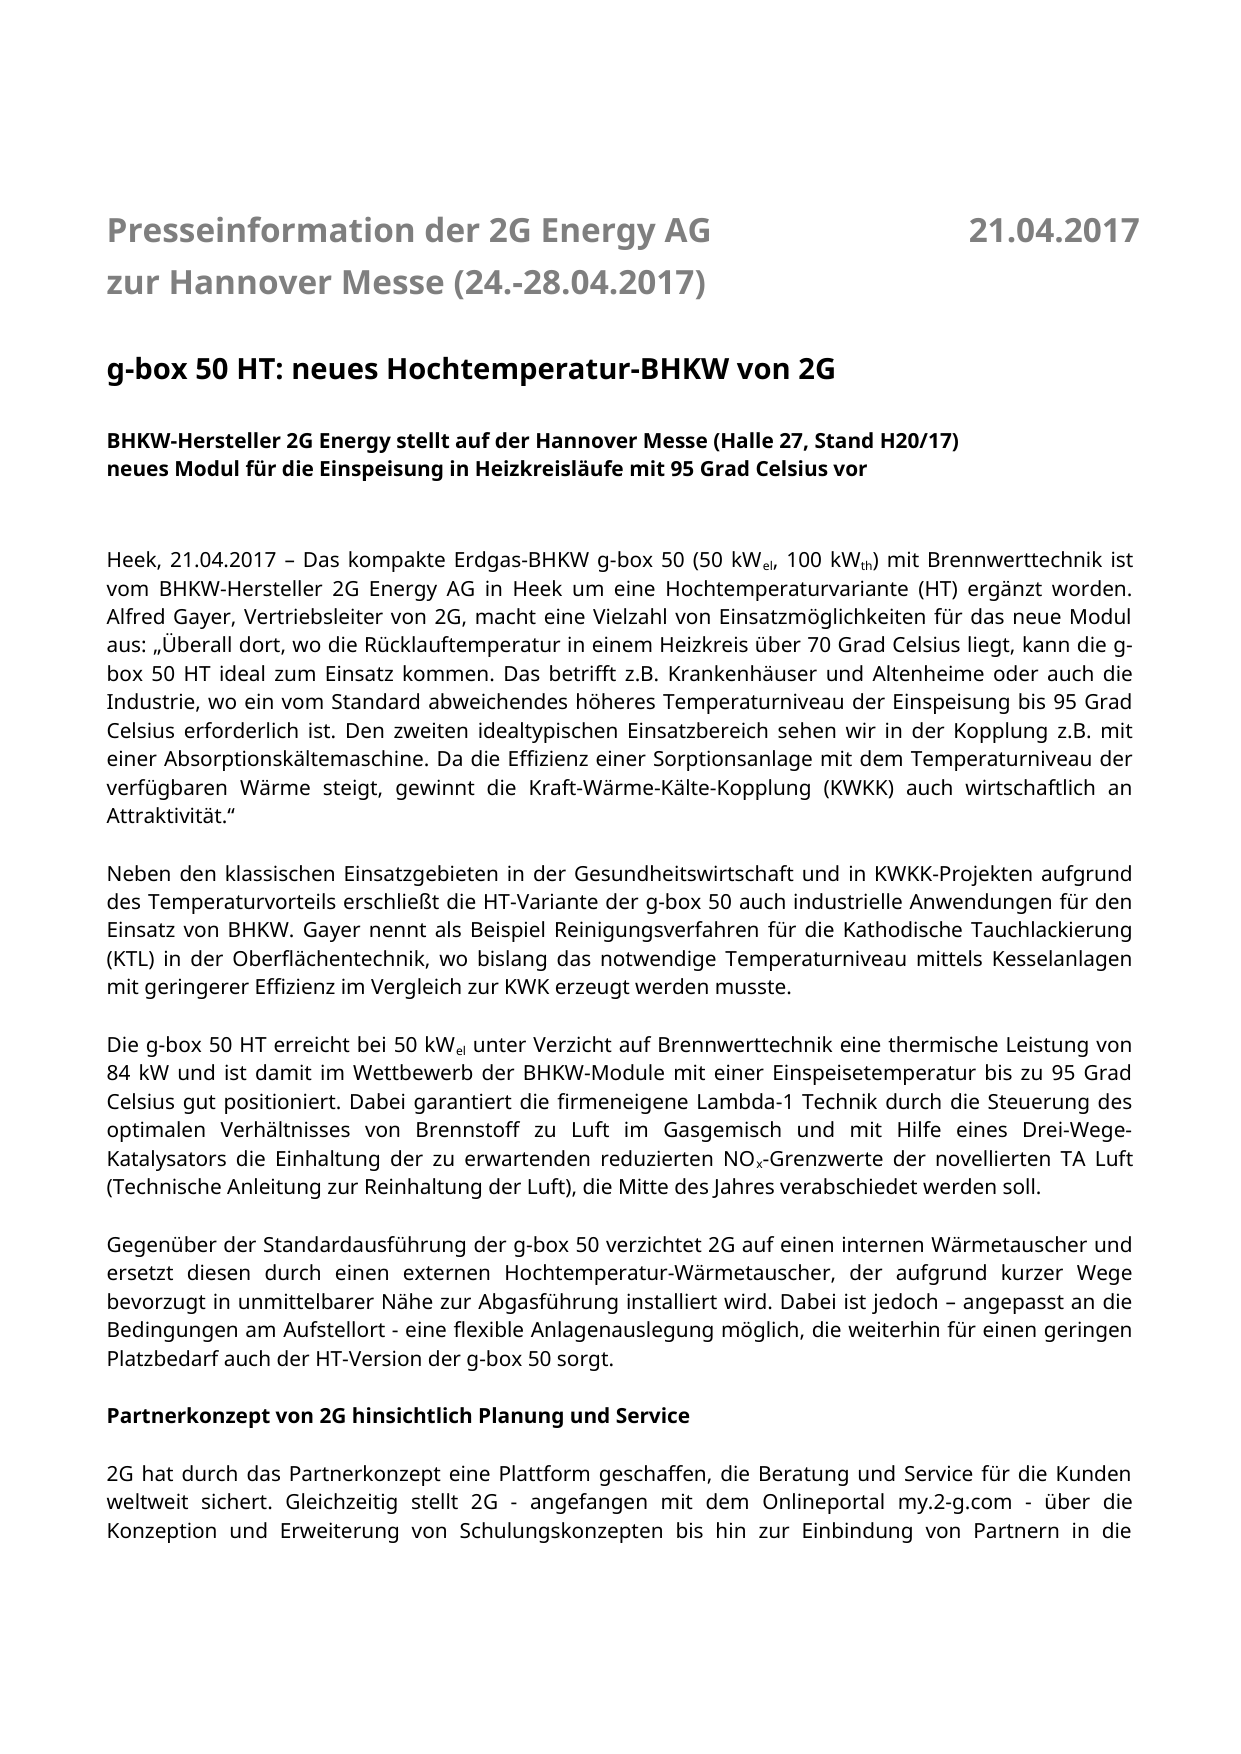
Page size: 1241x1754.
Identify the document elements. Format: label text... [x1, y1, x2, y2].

text zur Hannover Messe (24.-28.04.2017) [106, 207, 1134, 304]
text Heek, 21.04.2017 – Das kompakte Erdgas-BHKW g-box 50 (50 kWel, 100 kWth) mit Brennwerttechnik ist vom BHKW-Hersteller 2G Energy AG in Heek um eine Hochtemperaturvariante (HT) ergänzt worden. Alfred Gayer, Vertriebsleiter von 2G, macht eine Vielzahl von Einsatzmöglichkeiten für das neue Modul aus: „Überall dort, wo die Rücklauftemperatur in einem Heizkreis über 70 Grad Celsius liegt, kann die g-box 50 HT ideal zum Einsatz kommen. Das betrifft z.B. Krankenhäuser und Altenheime oder auch die Industrie, wo ein vom Standard abweichendes höheres Temperaturniveau der Einspeisung bis 95 Grad Celsius erforderlich ist. Den zweiten idealtypischen Einsatzbereich sehen wir in der Kopplung z.B. mit einer Absorptionskältemaschine. Da die Effizienz einer Sorptionsanlage mit dem Temperaturniveau der verfügbaren Wärme steigt, gewinnt die Kraft-Wärme-Kälte-Kopplung (KWKK) auch wirtschaftlich an Attraktivität.“ [106, 545, 1134, 829]
text Neben den klassischen Einsatzgebieten in der Gesundheitswirtschaft und in KWKK-Projekten aufgrund des Temperaturvorteils erschließt die HT-Variante der g-box 50 auch industrielle Anwendungen für den Einsatz von BHKW. Gayer nennt als Beispiel Reinigungsverfahren für die Kathodische Tauchlackierung (KTL) in der Oberflächentechnik, wo bislang das notwendige Temperaturniveau mittels Kesselanlagen mit geringerer Effizienz im Vergleich zur KWK erzeugt werden musste. [106, 859, 1134, 1001]
text Die g-box 50 HT erreicht bei 50 kWel unter Verzicht auf Brennwerttechnik eine thermische Leistung von 84 kW und ist damit im Wettbewerb der BHKW-Module mit einer Einspeisetemperatur bis zu 95 Grad Celsius gut positioniert. Dabei garantiert die firmeneigene Lambda-1 Technik durch die Steuerung des optimalen Verhältnisses von Brennstoff zu Luft im Gasgemisch und mit Hilfe eines Drei-Wege-Katalysators die Einhaltung der zu erwartenden reduzierten NOx-Grenzwerte der novellierten TA Luft (Technische Anleitung zur Reinhaltung der Luft), die Mitte des Jahres verabschiedet werden soll. [106, 1030, 1134, 1201]
text BHKW-Hersteller 2G Energy stellt auf der Hannover Messe (Halle 27, Stand H20/17) neues Modul für die Einspeisung in Heizkreisläufe mit 95 Grad Celsius vor [106, 426, 1022, 483]
text g-box 50 HT: neues Hochtemperatur-BHKW von 2G [106, 349, 933, 388]
text Gegenüber der Standardausführung der g-box 50 verzichtet 2G auf einen internen Wärmetauscher und ersetzt diesen durch einen externen Hochtemperatur-Wärmetauscher, der aufgrund kurzer Wege bevorzugt in unmittelbarer Nähe zur Abgasführung installiert wird. Dabei ist jedoch – angepasst an die Bedingungen am Aufstellort - eine flexible Anlagenauslegung möglich, die weiterhin für einen geringen Platzbedarf auch der HT-Version der g-box 50 sorgt. [106, 1230, 1134, 1372]
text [106, 1459, 1134, 1544]
text Partnerkonzept von 2G hinsichtlich Planung und Service [106, 1401, 1134, 1430]
